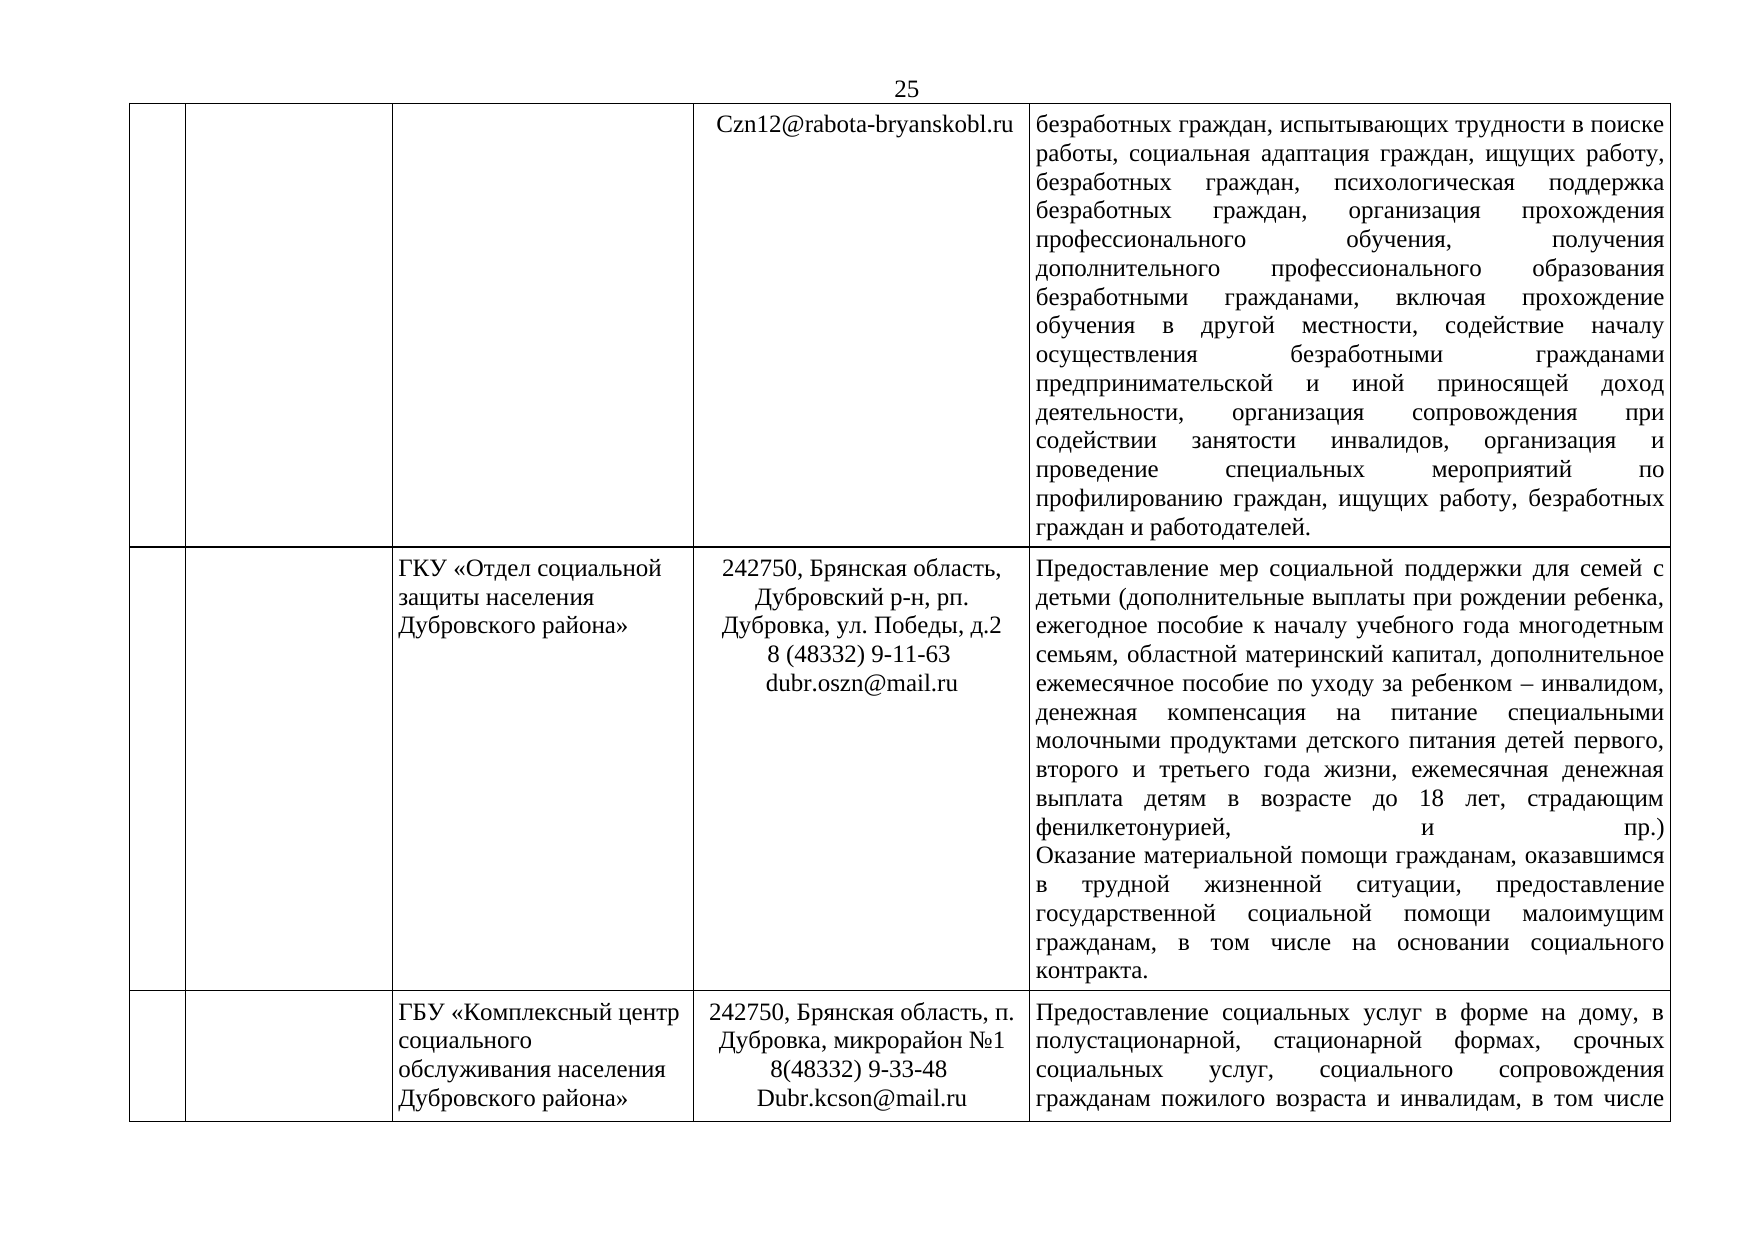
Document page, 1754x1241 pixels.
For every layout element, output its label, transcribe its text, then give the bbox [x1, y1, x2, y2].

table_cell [186, 104, 392, 546]
table_cell ГКУ «Отдел социальной защиты населения Дубровского района» [393, 548, 693, 990]
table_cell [694, 991, 1029, 1121]
table_cell [130, 548, 185, 990]
table_cell [186, 548, 392, 990]
table_cell [130, 991, 185, 1121]
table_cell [694, 104, 1029, 546]
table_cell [393, 991, 693, 1121]
table_cell 8. [130, 104, 185, 546]
table_cell Предоставление мер социальной поддержки для семей с детьми (дополнительные выплаты при рождении ребенка, ежегодное пособие к началу учебного года многодетным семьям, областной материнский капитал, дополнительное ежемесячное пособие по уходу за ребенком – инвалидом, денежная компенсация на питание специальными молочными продуктами детского питания детей первого, второго и третьего года жизни, ежемесячная денежная выплата детям в возрасте до 18 лет, страдающим фенилкетонурией, и пр.) Оказание материальной помощи гражданам, оказавшимся в трудной жизненной ситуации, предоставление государственной социальной помощи малоимущим гражданам, в том числе на основании социального контракта. [1030, 548, 1670, 990]
table_cell 242750, Брянская область, Дубровский р-н, рп. Дубровка, ул. Победы, д.2 8 (48332) 9-11-63 dubr.oszn@mail.ru [694, 548, 1029, 990]
table_cell [186, 991, 392, 1121]
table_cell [393, 104, 693, 546]
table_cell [1030, 104, 1670, 546]
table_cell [1030, 991, 1670, 1121]
